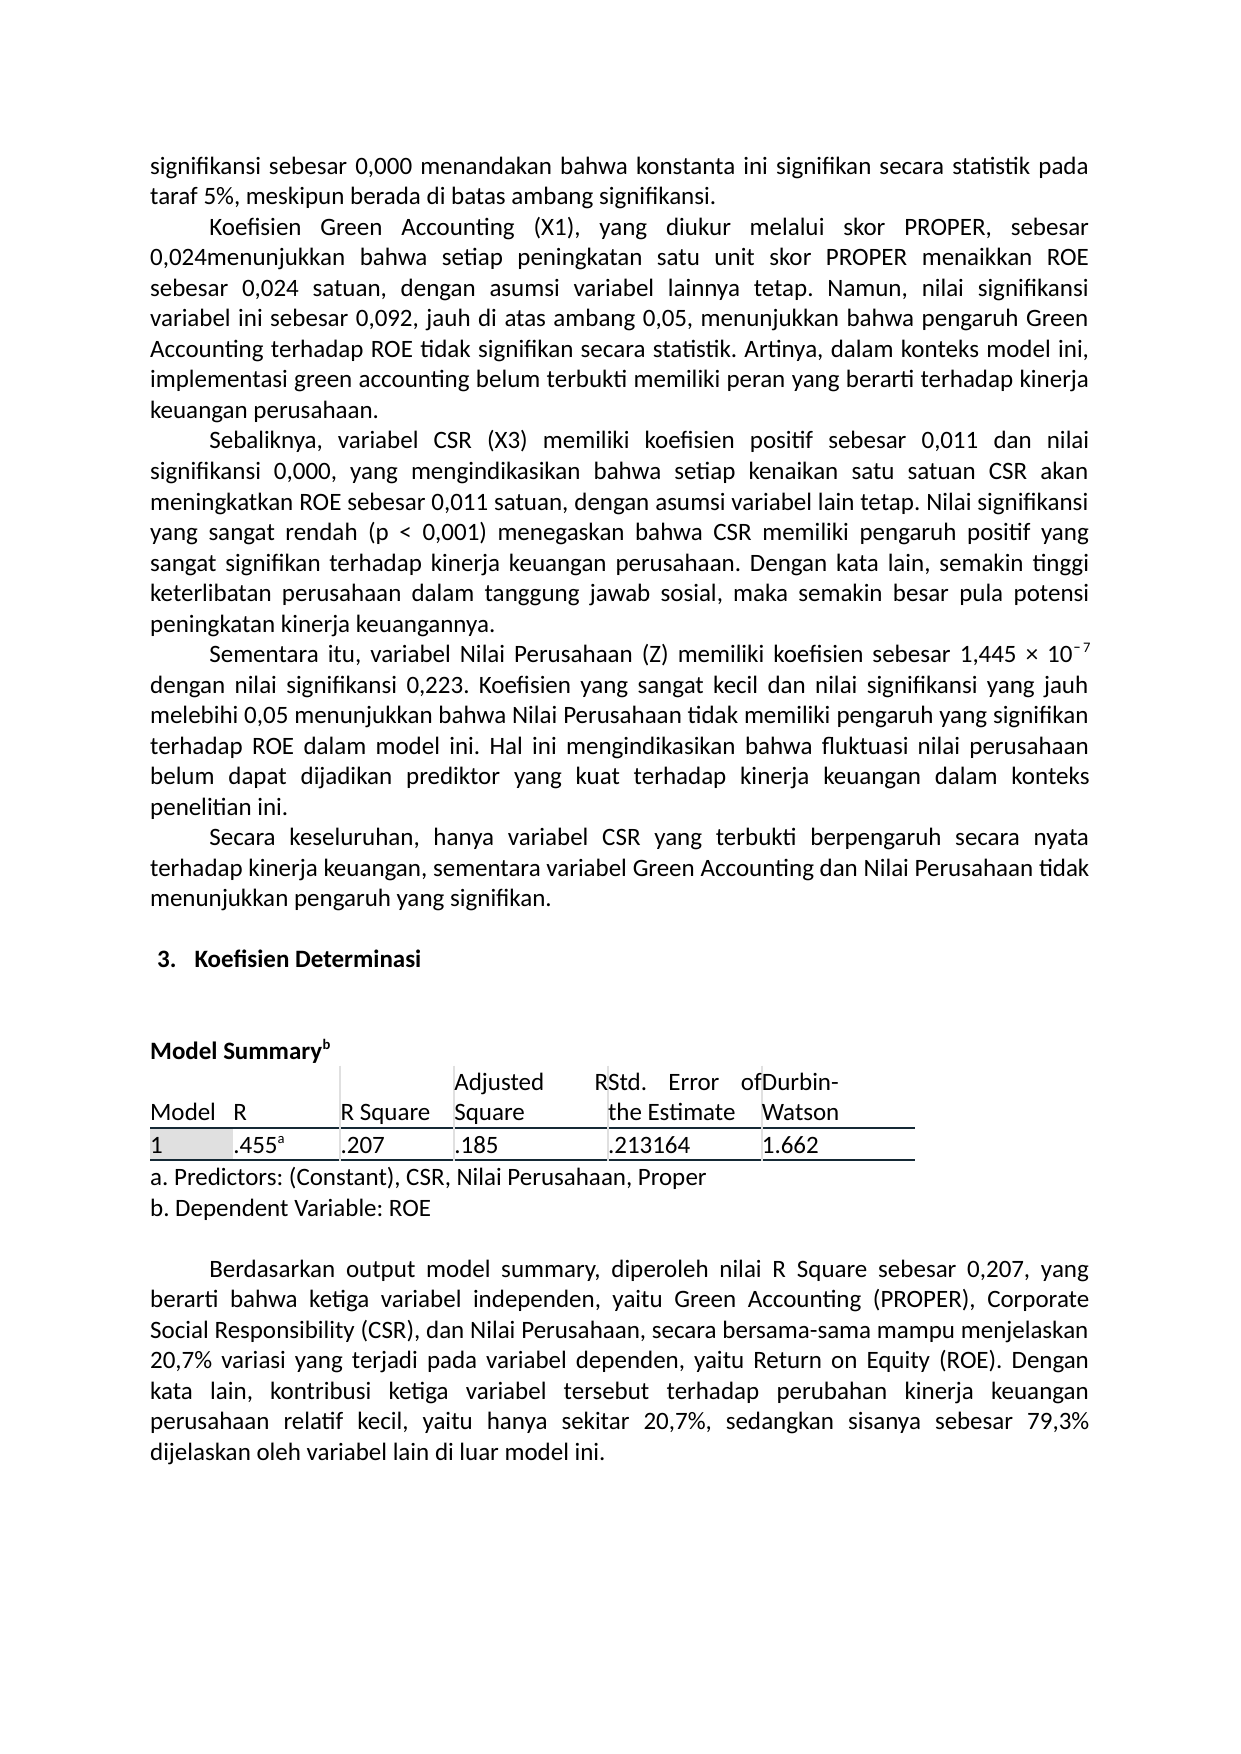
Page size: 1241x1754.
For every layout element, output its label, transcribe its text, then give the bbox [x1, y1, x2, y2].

table_cell .455a [233, 1129, 339, 1159]
text Sementara itu, variabel Nilai Perusahaan (Z) memiliki koefisien sebesar 1,445 × 10⁻7 dengan nilai signifikansi 0,223. Koefisien yang sangat kecil dan nilai signifikansi yang jauh melebihi 0,05 menunjukkan bahwa Nilai Perusahaan tidak memiliki pengaruh yang signifikan terhadap ROE dalam model ini. Hal ini mengindikasikan bahwa fluktuasi nilai perusahaan belum dapat dijadikan prediktor yang kuat terhadap kinerja keuangan dalam konteks penelitian ini. [150, 638, 1090, 821]
table_cell .213164 [609, 1129, 761, 1159]
table_cell Durbin-Watson [763, 1066, 915, 1127]
table_cell R [233, 1066, 339, 1127]
text Sebaliknya, variabel CSR (X3) memiliki koefisien positif sebesar 0,011 dan nilai signifikansi 0,000, yang mengindikasikan bahwa setiap kenaikan satu satuan CSR akan meningkatkan ROE sebesar 0,011 satuan, dengan asumsi variabel lain tetap. Nilai signifikansi yang sangat rendah (p < 0,001) menegaskan bahwa CSR memiliki pengaruh positif yang sangat signifikan terhadap kinerja keuangan perusahaan. Dengan kata lain, semakin tinggi keterlibatan perusahaan dalam tanggung jawab sosial, maka semakin besar pula potensi peningkatan kinerja keuangannya. [150, 425, 1090, 638]
table_cell Adjusted R Square [455, 1066, 607, 1127]
table_cell Std. Error of the Estimate [609, 1066, 761, 1127]
table_cell R Square [341, 1066, 453, 1127]
table_cell 1.662 [763, 1129, 915, 1159]
list Koefisien Determinasi [157, 943, 1090, 974]
table_header Model Summaryb [150, 1035, 915, 1066]
table_cell Model [150, 1066, 233, 1127]
text Secara keseluruhan, hanya variabel CSR yang terbukti berpengaruh secara nyata terhadap kinerja keuangan, sementara variabel Green Accounting dan Nilai Perusahaan tidak menunjukkan pengaruh yang signifikan. [150, 821, 1090, 913]
text Koefisien Green Accounting (X1), yang diukur melalui skor PROPER, sebesar 0,024menunjukkan bahwa setiap peningkatan satu unit skor PROPER menaikkan ROE sebesar 0,024 satuan, dengan asumsi variabel lainnya tetap. Namun, nilai signifikansi variabel ini sebesar 0,092, jauh di atas ambang 0,05, menunjukkan bahwa pengaruh Green Accounting terhadap ROE tidak signifikan secara statistik. Artinya, dalam konteks model ini, implementasi green accounting belum terbukti memiliki peran yang berarti terhadap kinerja keuangan perusahaan. [150, 211, 1090, 425]
table_cell .185 [455, 1129, 607, 1159]
table_cell a. Predictors: (Constant), CSR, Nilai Perusahaan, Proper [150, 1161, 915, 1192]
table_cell 1 [150, 1129, 233, 1159]
text Berdasarkan output model summary, diperoleh nilai R Square sebesar 0,207, yang berarti bahwa ketiga variabel independen, yaitu Green Accounting (PROPER), Corporate Social Responsibility (CSR), dan Nilai Perusahaan, secara bersama-sama mampu menjelaskan 20,7% variasi yang terjadi pada variabel dependen, yaitu Return on Equity (ROE). Dengan kata lain, kontribusi ketiga variabel tersebut terhadap perubahan kinerja keuangan perusahaan relatif kecil, yaitu hanya sekitar 20,7%, sedangkan sisanya sebesar 79,3% dijelaskan oleh variabel lain di luar model ini. [150, 1253, 1090, 1467]
table_cell .207 [341, 1129, 453, 1159]
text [150, 150, 1090, 211]
table_cell b. Dependent Variable: ROE [150, 1192, 915, 1222]
